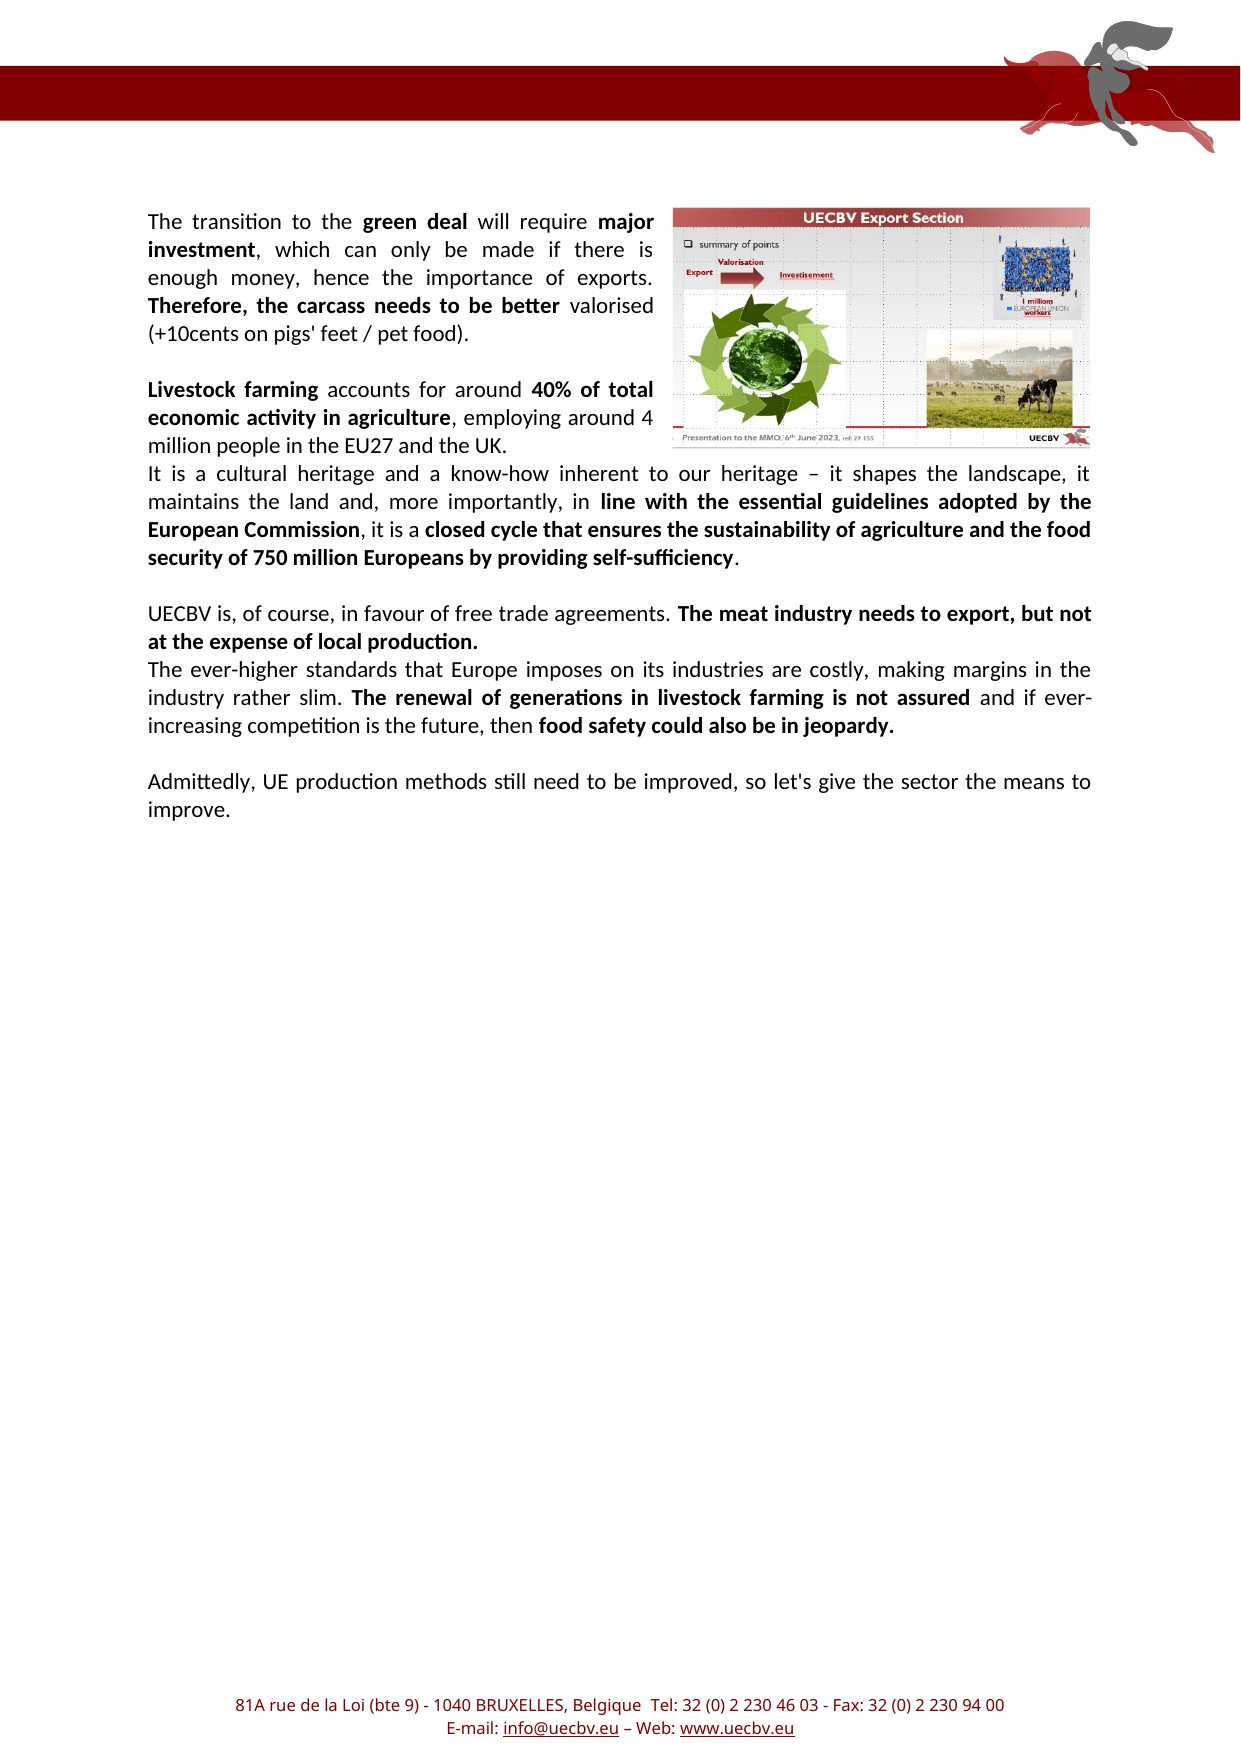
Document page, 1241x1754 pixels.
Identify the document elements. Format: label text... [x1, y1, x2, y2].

text It is a cultural heritage and a know-how inherent to our heritage – it shapes the landscape, it maintains the land and, more importantly, in line with the essential guidelines adopted by the European Commission, it is a closed cycle that ensures the sustainability of agriculture and the food security of 750 million Europeans by providing self-sufficiency. [148, 459, 1093, 571]
text The ever-higher standards that Europe imposes on its industries are costly, making margins in the industry rather slim. The renewal of generations in livestock farming is not assured and if ever-increasing competition is the future, then food safety could also be in jeopardy. [148, 655, 1093, 739]
picture [671, 207, 1090, 448]
text Admittedly, UE production methods still need to be improved, so let's give the sector the means to improve. [148, 767, 1093, 823]
text Livestock farming accounts for around 40% of total economic activity in agriculture, employing around 4 million people in the EU27 and the UK. [148, 375, 1093, 459]
text The transition to the green deal will require major investment, which can only be made if there is enough money, hence the importance of exports. Therefore, the carcass needs to be better valorised (+10cents on pigs' feet / pet food). [148, 207, 671, 347]
picture [982, 1, 1238, 171]
text UECBV is, of course, in favour of free trade agreements. The meat industry needs to export, but not at the expense of local production. [148, 599, 1093, 655]
